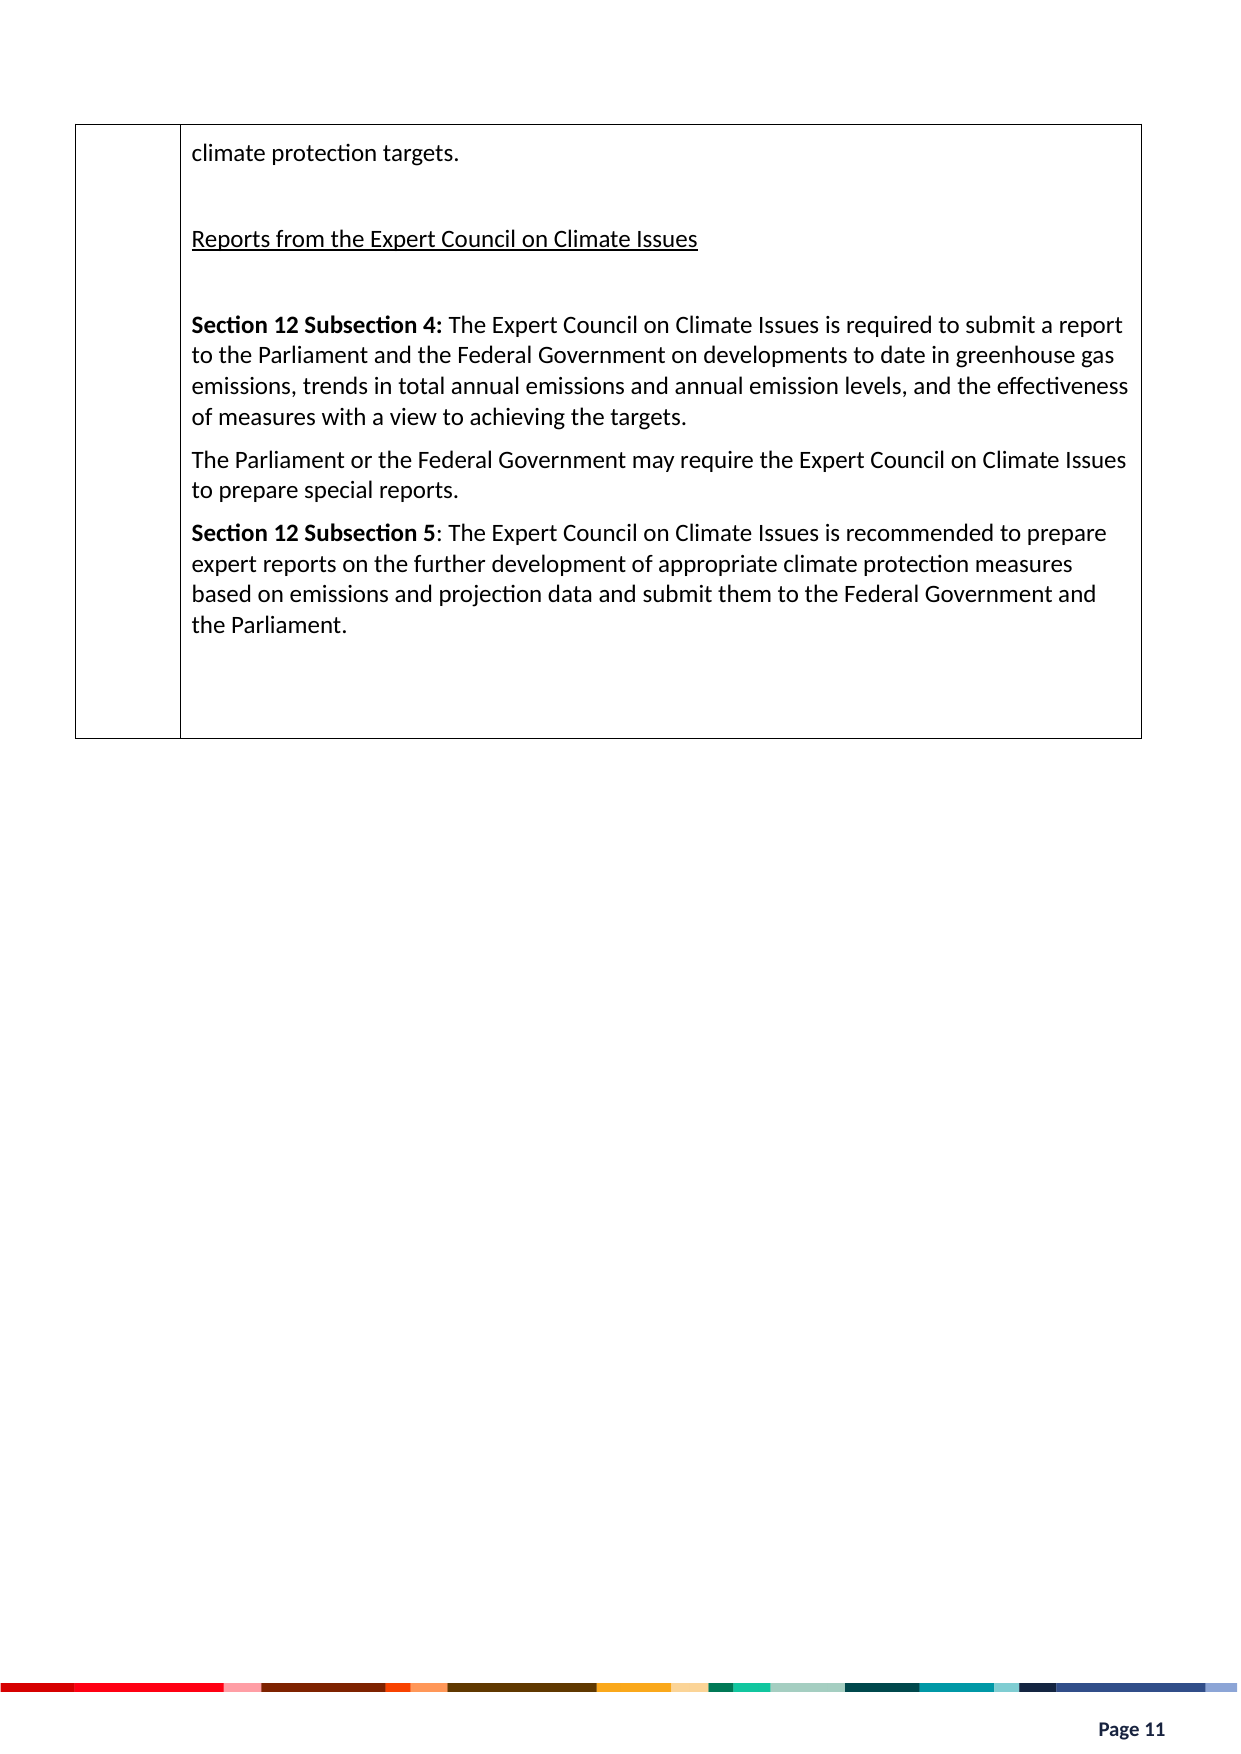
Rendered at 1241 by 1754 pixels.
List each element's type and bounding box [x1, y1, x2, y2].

table_cell [181, 125, 1141, 738]
picture [0, 1683, 1236, 1692]
table_cell [76, 125, 180, 738]
